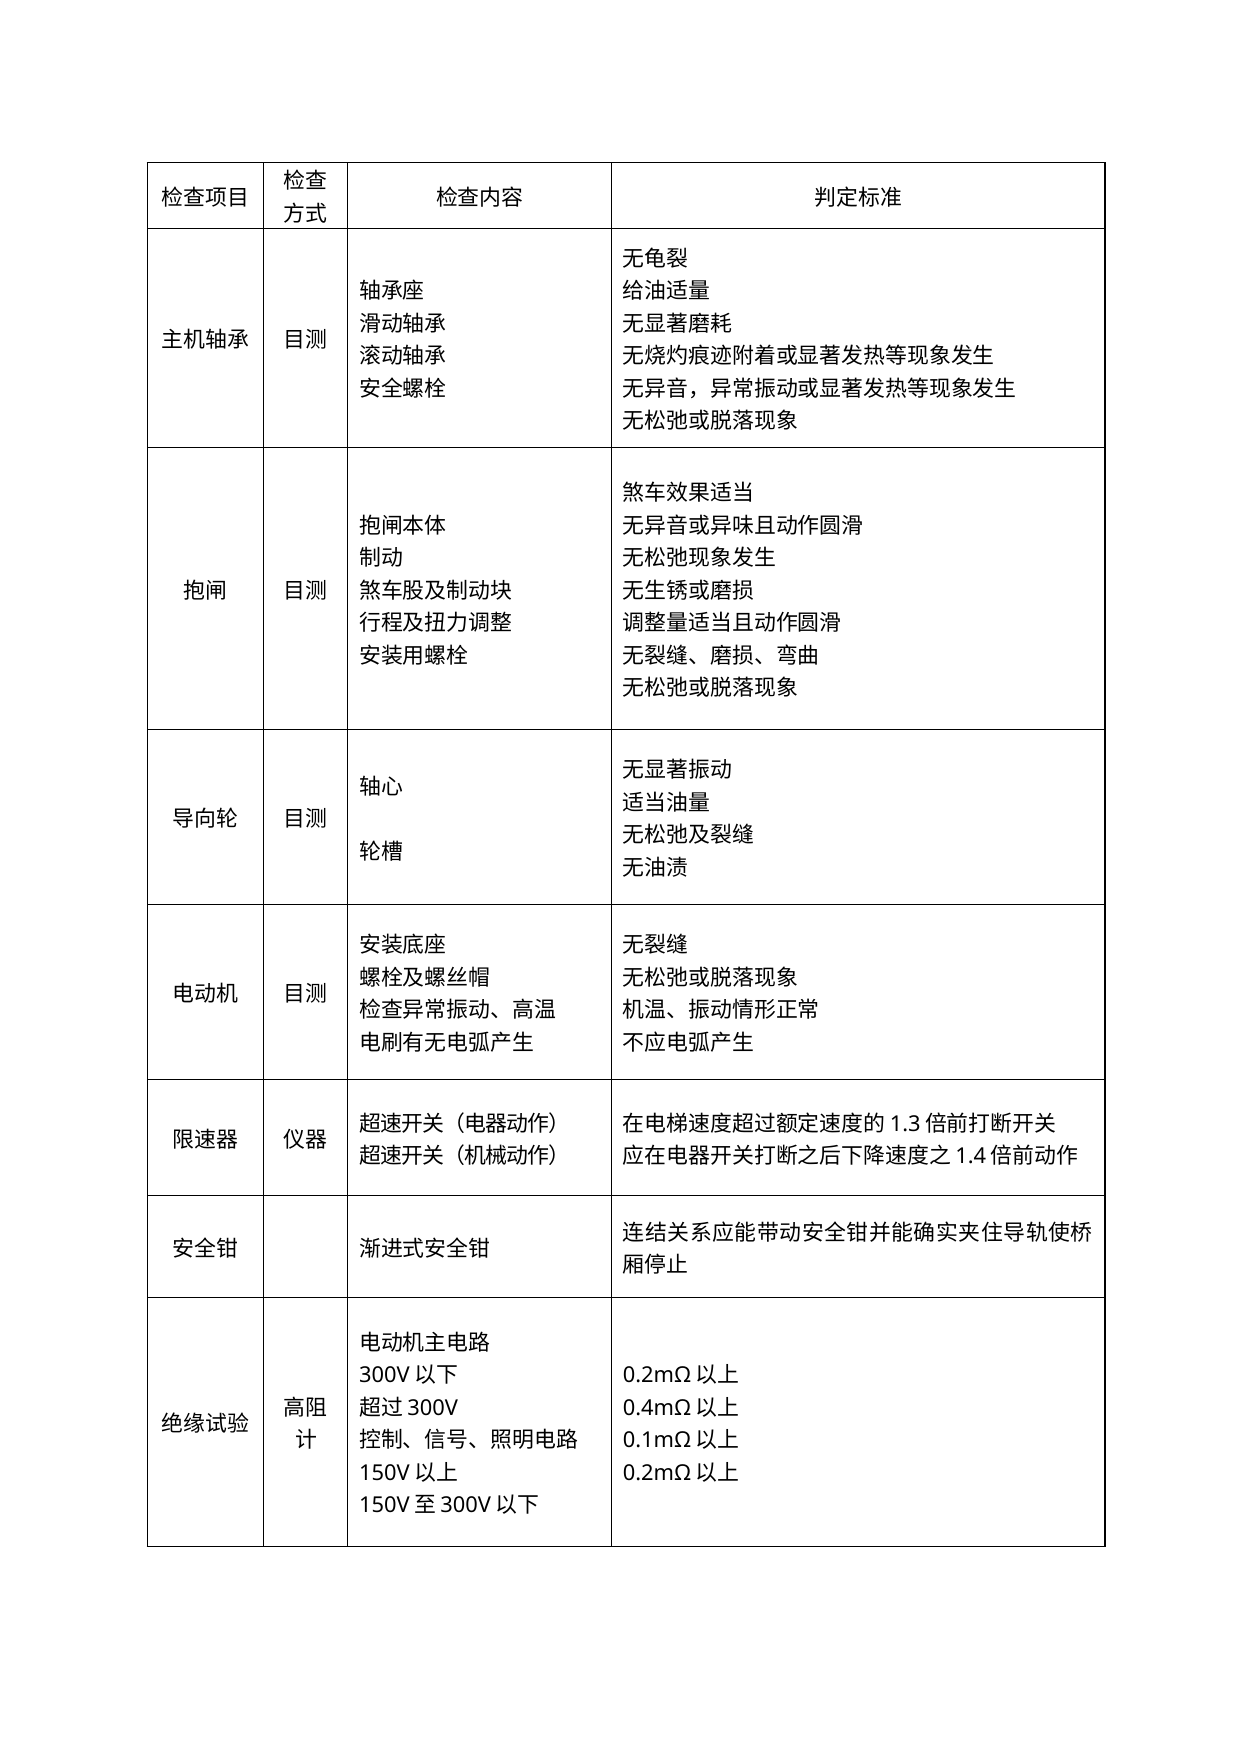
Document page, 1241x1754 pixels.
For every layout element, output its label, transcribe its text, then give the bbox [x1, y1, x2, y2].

table_cell 无裂缝 无松弛或脱落现象 机温、振动情形正常 不应电弧产生 [612, 905, 1104, 1079]
table_header 检查方式 [264, 163, 347, 228]
table_cell 电动机 [148, 905, 263, 1079]
table_cell 煞车效果适当 无异音或异味且动作圆滑 无松弛现象发生 无生锈或磨损 调整量适当且动作圆滑 无裂缝、磨损、弯曲 无松弛或脱落现象 [612, 448, 1104, 729]
table_cell 安全钳 [148, 1196, 263, 1297]
table_cell 0.2mΩ以上 0.4mΩ以上 0.1mΩ以上 0.2mΩ以上 [612, 1298, 1104, 1546]
table_cell [264, 1196, 347, 1297]
table_cell 轴心 轮槽 [348, 730, 611, 904]
table_cell 绝缘试验 [148, 1298, 263, 1546]
table_header 检查内容 [348, 163, 611, 228]
table_cell 目测 [264, 229, 347, 447]
table_header 判定标准 [612, 163, 1104, 228]
table_cell 抱闸本体 制动 煞车股及制动块 行程及扭力调整 安装用螺栓 [348, 448, 611, 729]
table_cell 在电梯速度超过额定速度的1.3倍前打断开关 应在电器开关打断之后下降速度之1.4倍前动作 [612, 1080, 1104, 1195]
table_cell 渐进式安全钳 [348, 1196, 611, 1297]
table_cell 超速开关（电器动作） 超速开关（机械动作） [348, 1080, 611, 1195]
table_cell 目测 [264, 905, 347, 1079]
table_cell 电动机主电路 300V以下 超过300V 控制、信号、照明电路 150V以上 150V至300V以下 [348, 1298, 611, 1546]
table_cell 轴承座 滑动轴承 滚动轴承 安全螺栓 [348, 229, 611, 447]
table_cell 连结关系应能带动安全钳并能确实夹住导轨使桥厢停止 [612, 1196, 1104, 1297]
table_cell 主机轴承 [148, 229, 263, 447]
table_cell 限速器 [148, 1080, 263, 1195]
table_cell 高阻计 [264, 1298, 347, 1546]
table_cell 导向轮 [148, 730, 263, 904]
table_cell 无显著振动 适当油量 无松弛及裂缝 无油渍 [612, 730, 1104, 904]
table_header 检查项目 [148, 163, 263, 228]
table_cell 无龟裂 给油适量 无显著磨耗 无烧灼痕迹附着或显著发热等现象发生 无异音，异常振动或显著发热等现象发生 无松弛或脱落现象 [612, 229, 1104, 447]
table_cell 抱闸 [148, 448, 263, 729]
table_cell 目测 [264, 448, 347, 729]
table_cell 仪器 [264, 1080, 347, 1195]
table_cell 目测 [264, 730, 347, 904]
table_cell 安装底座 螺栓及螺丝帽 检查异常振动、高温 电刷有无电弧产生 [348, 905, 611, 1079]
